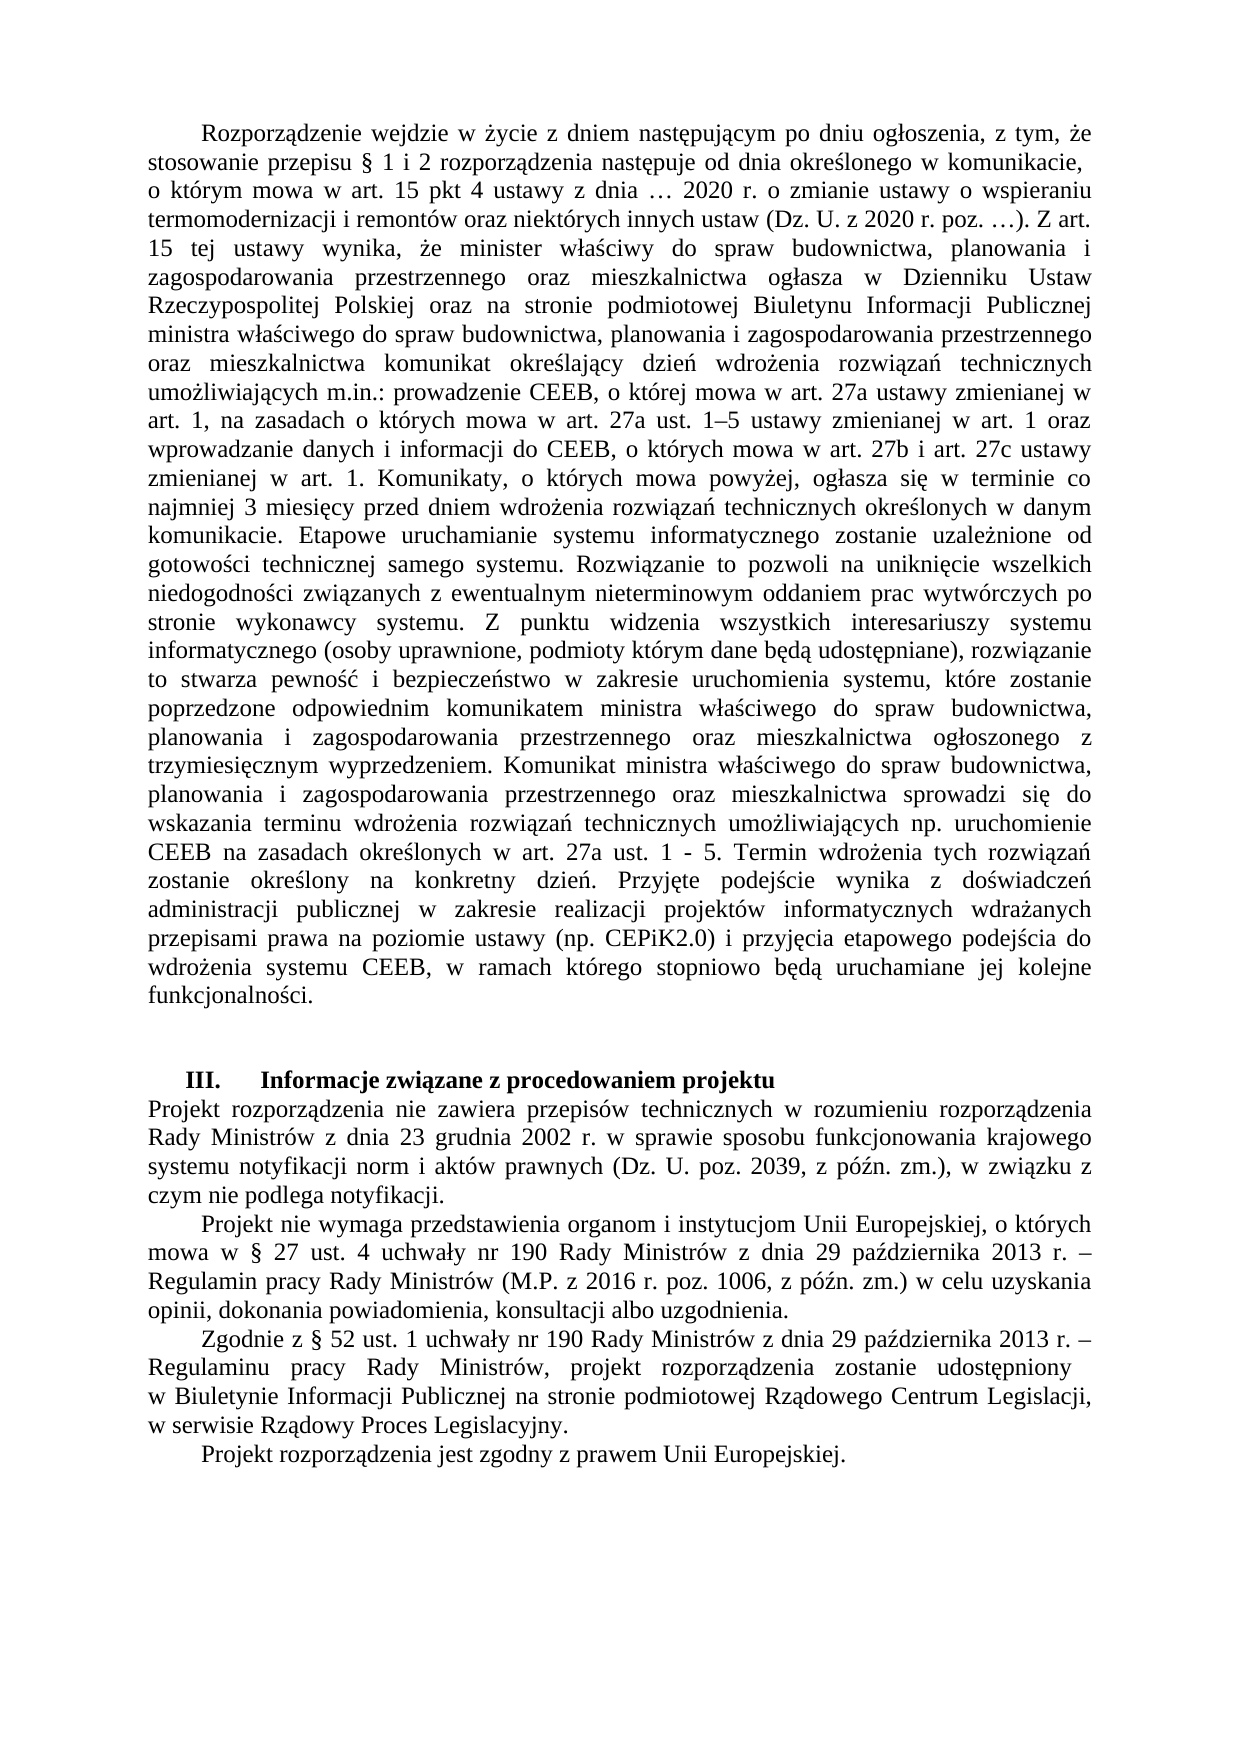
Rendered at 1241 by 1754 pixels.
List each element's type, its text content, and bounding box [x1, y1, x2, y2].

text Rozporządzenie wejdzie w życie z dniem następującym po dniu ogłoszenia, z tym, że stosowanie przepisu § 1 i 2 rozporządzenia następuje od dnia określonego w komunikacie, o którym mowa w art. 15 pkt 4 ustawy z dnia … 2020 r. o zmianie ustawy o wspieraniu termomodernizacji i remontów oraz niektórych innych ustaw (Dz. U. z 2020 r. poz. …). Z art. 15 tej ustawy wynika, że minister właściwy do spraw budownictwa, planowania i zagospodarowania przestrzennego oraz mieszkalnictwa ogłasza w Dzienniku Ustaw Rzeczypospolitej Polskiej oraz na stronie podmiotowej Biuletynu Informacji Publicznej ministra właściwego do spraw budownictwa, planowania i zagospodarowania przestrzennego oraz mieszkalnictwa komunikat określający dzień wdrożenia rozwiązań technicznych umożliwiających m.in.: prowadzenie CEEB, o której mowa w art. 27a ustawy zmienianej w art. 1, na zasadach o których mowa w art. 27a ust. 1–5 ustawy zmienianej w art. 1 oraz wprowadzanie danych i informacji do CEEB, o których mowa w art. 27b i art. 27c ustawy zmienianej w art. 1. Komunikaty, o których mowa powyżej, ogłasza się w terminie co najmniej 3 miesięcy przed dniem wdrożenia rozwiązań technicznych określonych w danym komunikacie. Etapowe uruchamianie systemu informatycznego zostanie uzależnione od gotowości technicznej samego systemu. Rozwiązanie to pozwoli na uniknięcie wszelkich niedogodności związanych z ewentualnym nieterminowym oddaniem prac wytwórczych po stronie wykonawcy systemu. Z punktu widzenia wszystkich interesariuszy systemu informatycznego (osoby uprawnione, podmioty którym dane będą udostępniane), rozwiązanie to stwarza pewność i bezpieczeństwo w zakresie uruchomienia systemu, które zostanie poprzedzone odpowiednim komunikatem ministra właściwego do spraw budownictwa, planowania i zagospodarowania przestrzennego oraz mieszkalnictwa ogłoszonego z trzymiesięcznym wyprzedzeniem. Komunikat ministra właściwego do spraw budownictwa, planowania i zagospodarowania przestrzennego oraz mieszkalnictwa sprowadzi się do wskazania terminu wdrożenia rozwiązań technicznych umożliwiających np. uruchomienie CEEB na zasadach określonych w art. 27a ust. 1 - 5. Termin wdrożenia tych rozwiązań zostanie określony na konkretny dzień. Przyjęte podejście wynika z doświadczeń administracji publicznej w zakresie realizacji projektów informatycznych wdrażanych przepisami prawa na poziomie ustawy (np. CEPiK2.0) i przyjęcia etapowego podejścia do wdrożenia systemu CEEB, w ramach którego stopniowo będą uruchamiane jej kolejne funkcjonalności. [148, 118, 1093, 1009]
text Projekt nie wymaga przedstawienia organom i instytucjom Unii Europejskiej, o których mowa w § 27 ust. 4 uchwały nr 190 Rady Ministrów z dnia 29 października 2013 r. – Regulamin pracy Rady Ministrów (M.P. z 2016 r. poz. 1006, z późn. zm.) w celu uzyskania opinii, dokonania powiadomienia, konsultacji albo uzgodnienia. [148, 1209, 1093, 1324]
list Informacje związane z procedowaniem projektu [185, 1065, 1093, 1094]
text Zgodnie z § 52 ust. 1 uchwały nr 190 Rady Ministrów z dnia 29 października 2013 r. – Regulaminu pracy Rady Ministrów, projekt rozporządzenia zostanie udostępniony w Biuletynie Informacji Publicznej na stronie podmiotowej Rządowego Centrum Legislacji, w serwisie Rządowy Proces Legislacyjny. [148, 1324, 1093, 1439]
text Projekt rozporządzenia nie zawiera przepisów technicznych w rozumieniu rozporządzenia Rady Ministrów z dnia 23 grudnia 2002 r. w sprawie sposobu funkcjonowania krajowego systemu notyfikacji norm i aktów prawnych (Dz. U. poz. 2039, z późn. zm.), w związku z czym nie podlega notyfikacji. [148, 1094, 1093, 1209]
text Projekt rozporządzenia jest zgodny z prawem Unii Europejskiej. [148, 1439, 1093, 1467]
